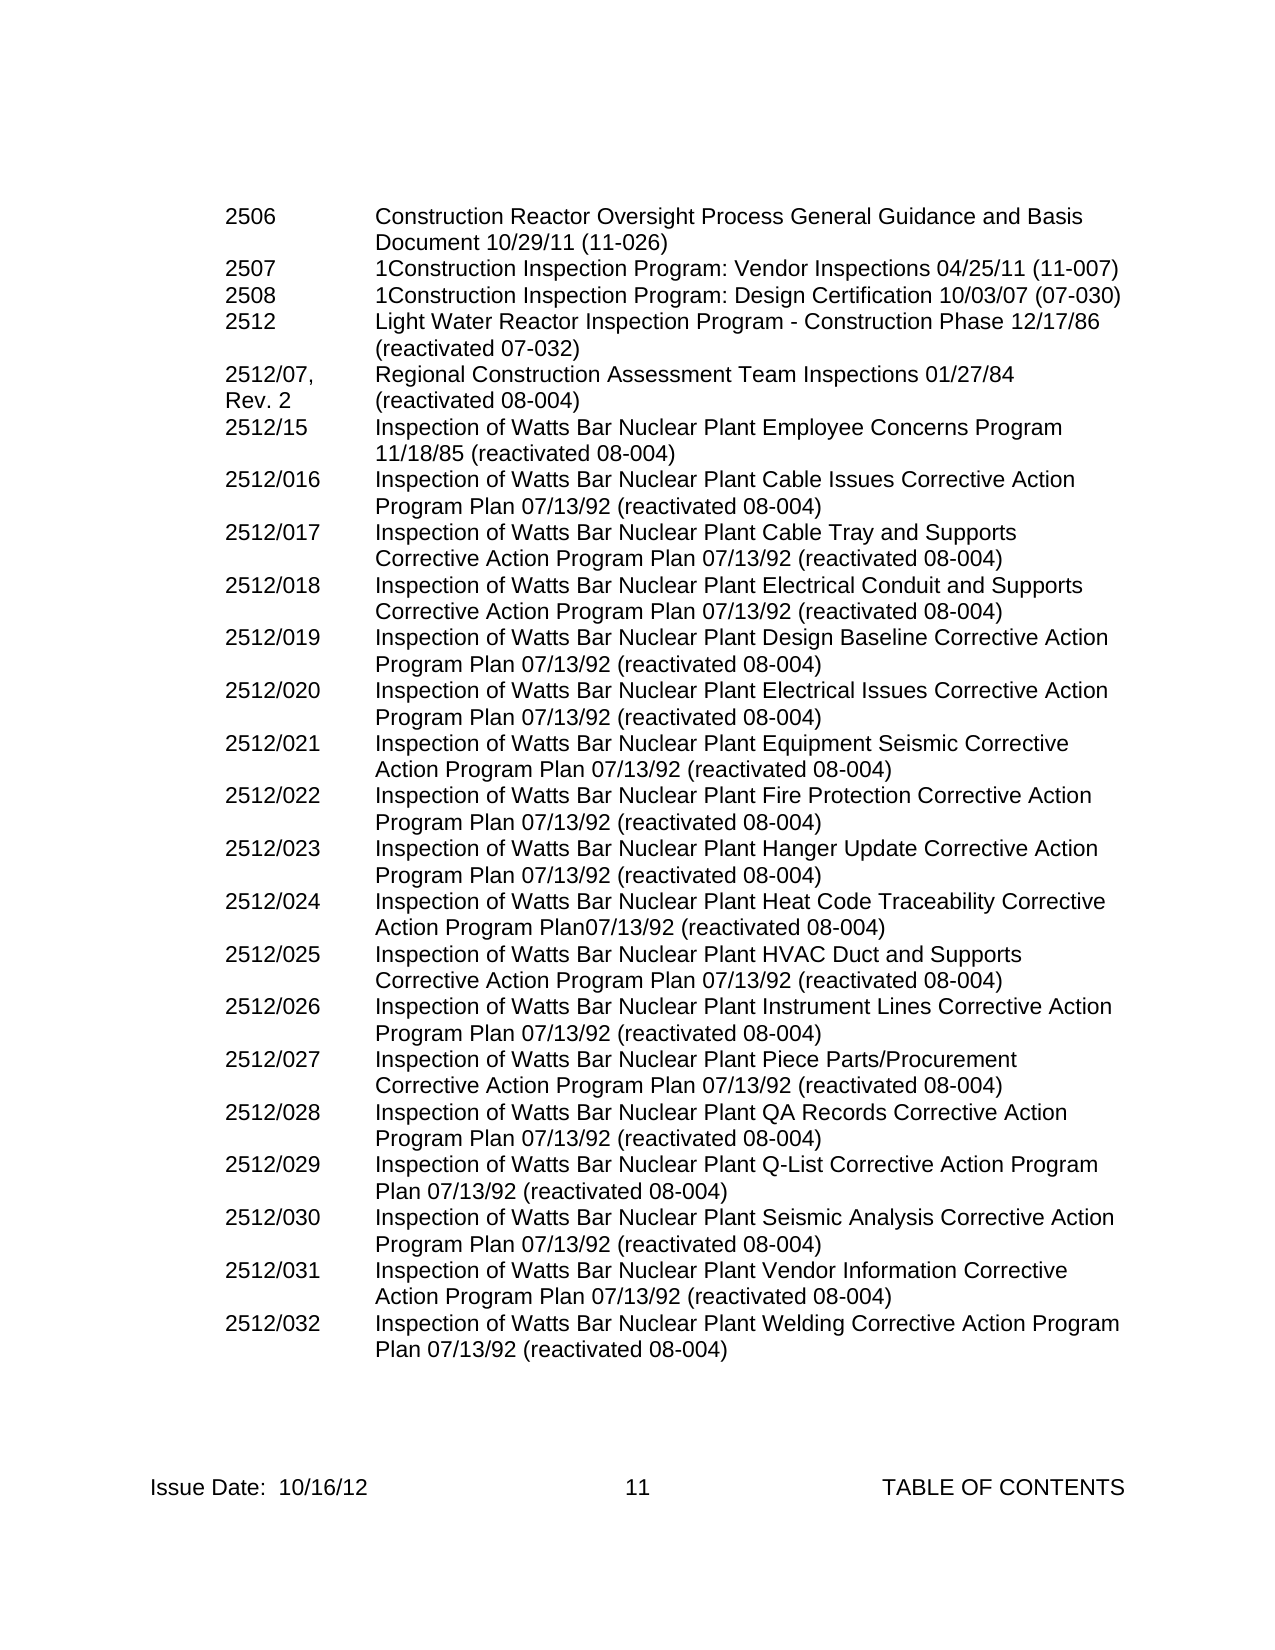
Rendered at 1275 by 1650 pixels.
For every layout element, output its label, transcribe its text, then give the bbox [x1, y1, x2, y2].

text 2512/027 Inspection of Watts Bar Nuclear Plant Piece Parts/Procurement Corrective Action Program Plan 07/13/92 (reactivated 08-004) [150, 1046, 1125, 1099]
text 2512/016 Inspection of Watts Bar Nuclear Plant Cable Issues Corrective Action Program Plan 07/13/92 (reactivated 08-004) [150, 466, 1125, 519]
text 2512/018 Inspection of Watts Bar Nuclear Plant Electrical Conduit and Supports Corrective Action Program Plan 07/13/92 (reactivated 08-004) [150, 572, 1125, 624]
text Rev. 2 (reactivated 08-004) [150, 387, 1125, 413]
text 2508 Construction Inspection Program: Design Certification 10/03/07 (07-030) [150, 282, 1125, 308]
text 2512/028 Inspection of Watts Bar Nuclear Plant QA Records Corrective Action Program Plan 07/13/92 (reactivated 08-004) [150, 1099, 1125, 1151]
text 2512/017 Inspection of Watts Bar Nuclear Plant Cable Tray and Supports Corrective Action Program Plan 07/13/92 (reactivated 08-004) [150, 519, 1125, 572]
text 2512/029 Inspection of Watts Bar Nuclear Plant Q-List Corrective Action Program Plan 07/13/92 (reactivated 08-004) [150, 1151, 1125, 1204]
text 2506 Construction Reactor Oversight Process General Guidance and Basis Document 10/29/11 (11-026) [150, 203, 1125, 255]
text 2512/025 Inspection of Watts Bar Nuclear Plant HVAC Duct and Supports Corrective Action Program Plan 07/13/92 (reactivated 08-004) [150, 941, 1125, 993]
text 2512/026 Inspection of Watts Bar Nuclear Plant Instrument Lines Corrective Action Program Plan 07/13/92 (reactivated 08-004) [150, 993, 1125, 1046]
text 2512/030 Inspection of Watts Bar Nuclear Plant Seismic Analysis Corrective Action Program Plan 07/13/92 (reactivated 08-004) [150, 1204, 1125, 1257]
text 2512/021 Inspection of Watts Bar Nuclear Plant Equipment Seismic Corrective Action Program Plan 07/13/92 (reactivated 08-004) [150, 730, 1125, 782]
text 2512/024 Inspection of Watts Bar Nuclear Plant Heat Code Traceability Corrective Action Program Plan07/13/92 (reactivated 08-004) [150, 888, 1125, 941]
text 2512/07, Regional Construction Assessment Team Inspections 01/27/84 [150, 361, 1125, 387]
text 2512/023 Inspection of Watts Bar Nuclear Plant Hanger Update Corrective Action Program Plan 07/13/92 (reactivated 08-004) [150, 835, 1125, 888]
text 2512/031 Inspection of Watts Bar Nuclear Plant Vendor Information Corrective Action Program Plan 07/13/92 (reactivated 08-004) [150, 1257, 1125, 1309]
text 2507 Construction Inspection Program: Vendor Inspections 04/25/11 (11-007) [150, 255, 1125, 282]
text 2512/022 Inspection of Watts Bar Nuclear Plant Fire Protection Corrective Action Program Plan 07/13/92 (reactivated 08-004) [150, 782, 1125, 835]
text 2512 Light Water Reactor Inspection Program - Construction Phase 12/17/86 (reactivated 07-032) [225, 308, 1125, 361]
text 2512/019 Inspection of Watts Bar Nuclear Plant Design Baseline Corrective Action Program Plan 07/13/92 (reactivated 08-004) [150, 624, 1125, 677]
text 2512/032 Inspection of Watts Bar Nuclear Plant Welding Corrective Action Program Plan 07/13/92 (reactivated 08-004) [150, 1309, 1125, 1362]
text 2512/020 Inspection of Watts Bar Nuclear Plant Electrical Issues Corrective Action Program Plan 07/13/92 (reactivated 08-004) [150, 677, 1125, 730]
text 2512/15 Inspection of Watts Bar Nuclear Plant Employee Concerns Program 11/18/85 (reactivated 08-004) [150, 413, 1125, 466]
